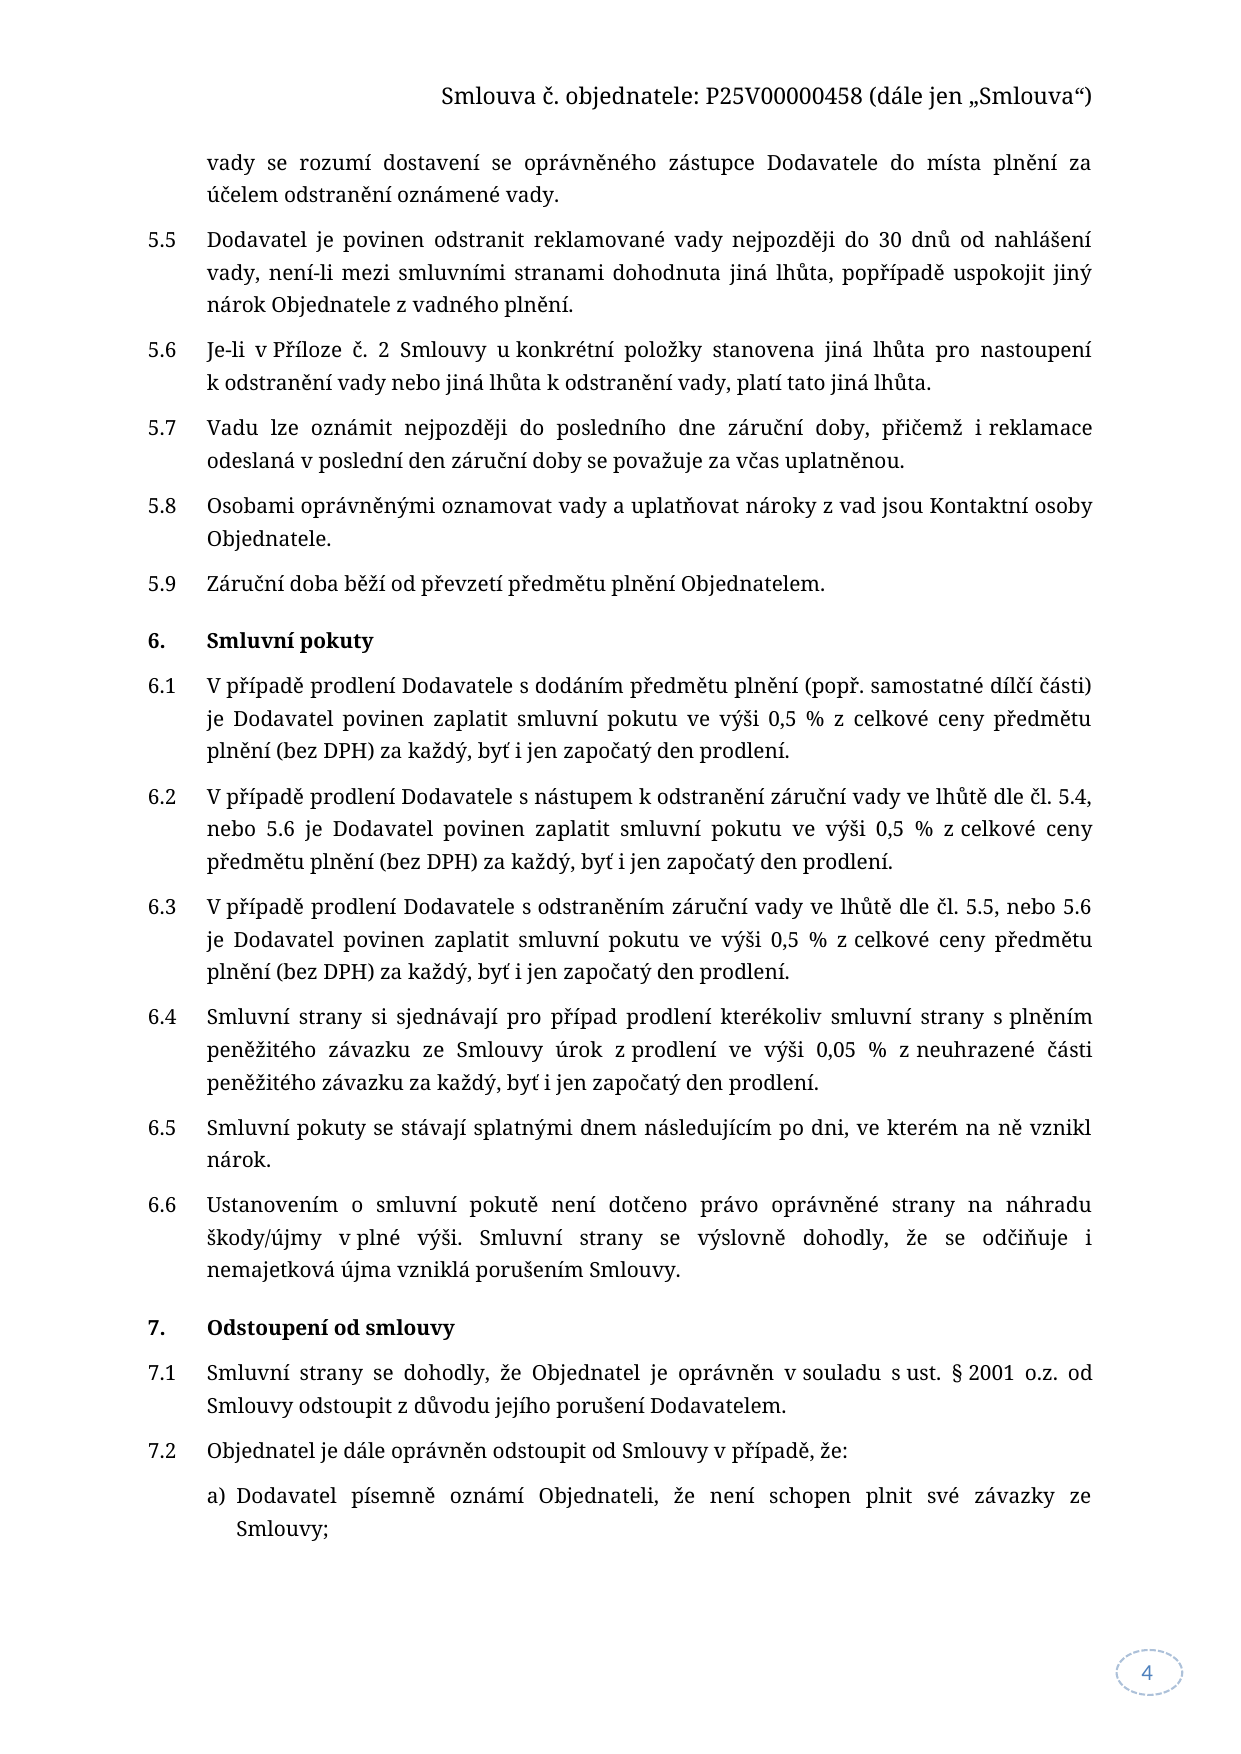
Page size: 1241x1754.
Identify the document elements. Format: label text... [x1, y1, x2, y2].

list Smluvní pokuty se stávají splatnými dnem následujícím po dni, ve kterém na ně vznikl nárok. [148, 1113, 1093, 1174]
list Smluvní strany si sjednávají pro případ prodlení kterékoliv smluvní strany s plněním peněžitého závazku ze Smlouvy úrok z prodlení ve výši 0,05 % z neuhrazené části peněžitého závazku za každý, byť i jen započatý den prodlení. [148, 1002, 1093, 1096]
list V případě prodlení Dodavatele s nástupem k odstranění záruční vady ve lhůtě dle čl. 5.4, nebo 5.6 je Dodavatel povinen zaplatit smluvní pokutu ve výši 0,5 % z celkové ceny předmětu plnění (bez DPH) za každý, byť i jen započatý den prodlení. [148, 782, 1093, 875]
list Je-li v Příloze č. 2 Smlouvy u konkrétní položky stanovena jiná lhůta pro nastoupení k odstranění vady nebo jiná lhůta k odstranění vady, platí tato jiná lhůta. [148, 336, 1093, 397]
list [148, 148, 1093, 209]
list Dodavatel je povinen odstranit reklamované vady nejpozději do 30 dnů od nahlášení vady, není-li mezi smluvními stranami dohodnuta jiná lhůta, popřípadě uspokojit jiný nárok Objednatele z vadného plnění. [148, 225, 1093, 319]
list Smluvní strany se dohodly, že Objednatel je oprávněn v souladu s ust. § 2001 o.z. od Smlouvy odstoupit z důvodu jejího porušení Dodavatelem. [148, 1358, 1093, 1419]
list Objednatel je dále oprávněn odstoupit od Smlouvy v případě, že: [148, 1436, 1093, 1464]
list Vadu lze oznámit nejpozději do posledního dne záruční doby, přičemž i reklamace odeslaná v poslední den záruční doby se považuje za včas uplatněnou. [148, 413, 1093, 474]
list Smluvní pokuty [148, 626, 1093, 655]
list V případě prodlení Dodavatele s dodáním předmětu plnění (popř. samostatné dílčí části) je Dodavatel povinen zaplatit smluvní pokutu ve výši 0,5 % z celkové ceny předmětu plnění (bez DPH) za každý, byť i jen započatý den prodlení. [148, 671, 1093, 765]
list Záruční doba běží od převzetí předmětu plnění Objednatelem. [148, 569, 1093, 597]
list Odstoupení od smlouvy [148, 1313, 1093, 1342]
list Osobami oprávněnými oznamovat vady a uplatňovat nároky z vad jsou Kontaktní osoby Objednatele. [148, 491, 1093, 552]
list Ustanovením o smluvní pokutě není dotčeno právo oprávněné strany na náhradu škody/újmy v plné výši. Smluvní strany se výslovně dohodly, že se odčiňuje i nemajetková újma vzniklá porušením Smlouvy. [148, 1190, 1093, 1284]
list V případě prodlení Dodavatele s odstraněním záruční vady ve lhůtě dle čl. 5.5, nebo 5.6 je Dodavatel povinen zaplatit smluvní pokutu ve výši 0,5 % z celkové ceny předmětu plnění (bez DPH) za každý, byť i jen započatý den prodlení. [148, 892, 1093, 986]
list Dodavatel písemně oznámí Objednateli, že není schopen plnit své závazky ze Smlouvy; [207, 1481, 1093, 1542]
